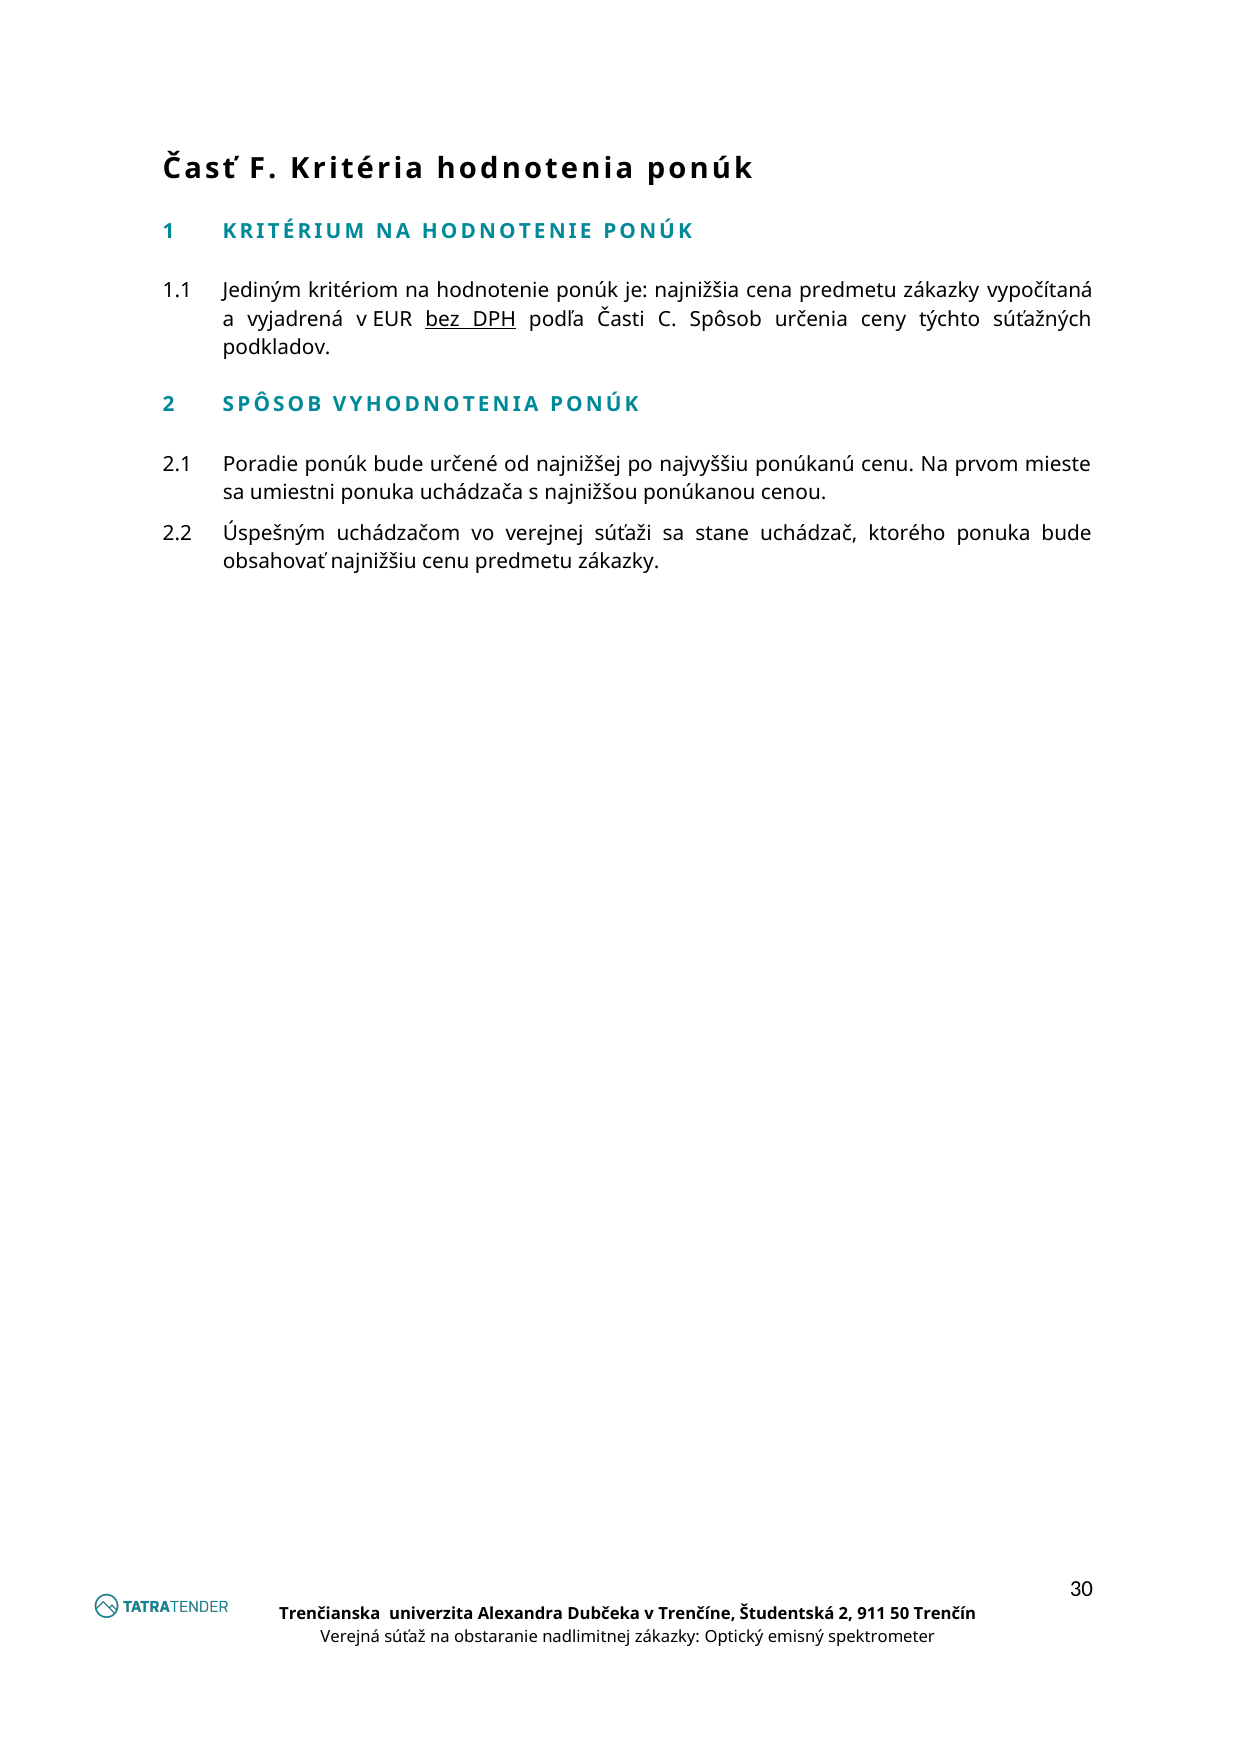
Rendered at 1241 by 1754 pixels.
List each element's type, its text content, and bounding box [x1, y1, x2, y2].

picture [92, 1583, 239, 1627]
list Jediným kritériom na hodnotenie ponúk je: najnižšia cena predmetu zákazky vypočítaná a vyjadrená v EUR bez DPH podľa Časti C. Spôsob určenia ceny týchto súťažných podkladov. [162, 275, 1093, 361]
list Spôsob vyhodnotenia ponúk [162, 389, 1093, 418]
list Poradie ponúk bude určené od najnižšej po najvyššiu ponúkanú cenu. Na prvom mieste sa umiestni ponuka uchádzača s najnižšou ponúkanou cenou. [162, 449, 1093, 506]
list Úspešným uchádzačom vo verejnej súťaži sa stane uchádzač, ktorého ponuka bude obsahovať najnižšiu cenu predmetu zákazky. [162, 518, 1093, 575]
list Kritérium na hodnotenie ponúk [162, 216, 1093, 244]
text Časť F. Kritéria hodnotenia ponúk [162, 148, 1093, 187]
